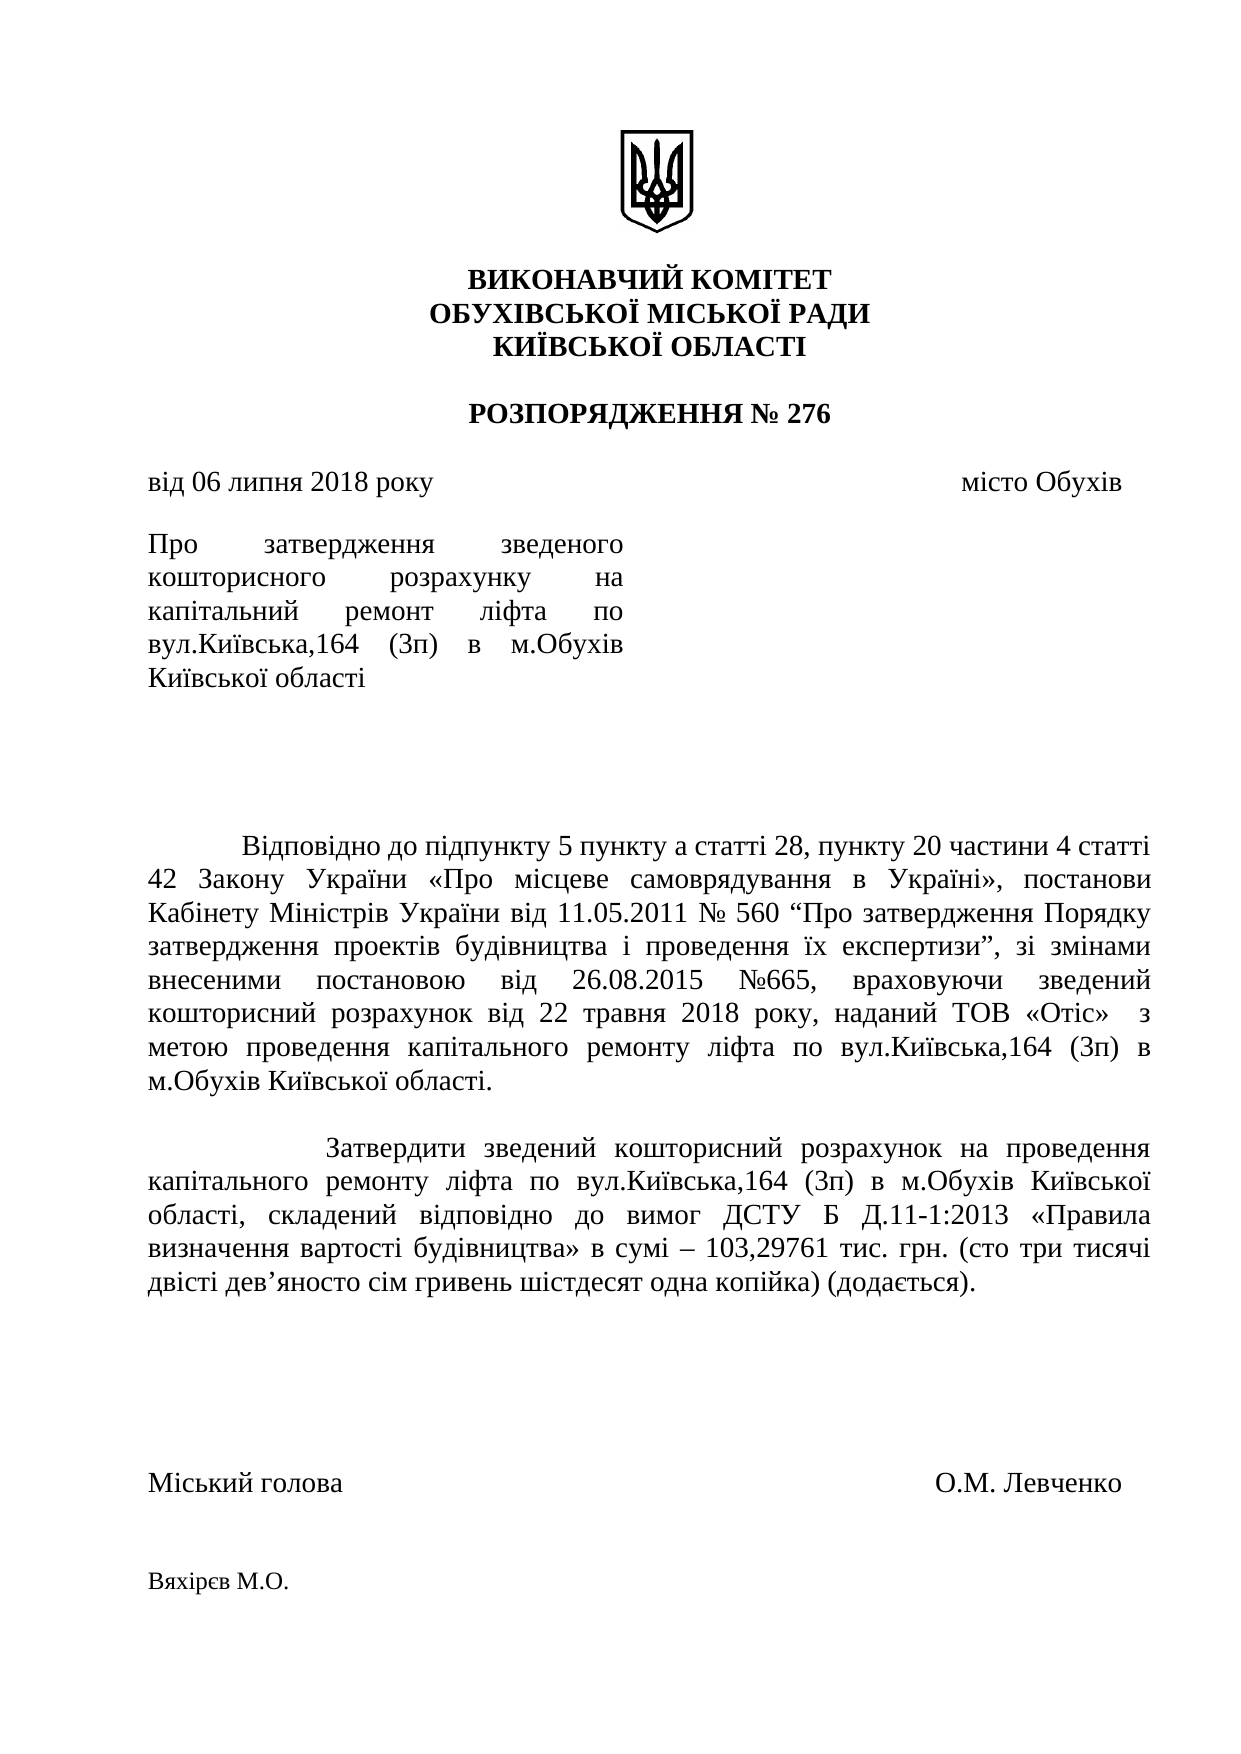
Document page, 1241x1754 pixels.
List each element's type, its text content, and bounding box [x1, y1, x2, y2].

table_header місто Обухів [635, 464, 1133, 727]
text ВИКОНАВЧИЙ КОМІТЕТ [148, 262, 1152, 296]
table_header від 06 липня 2018 року Про затвердження зведеного кошторисного розрахунку на капітальний ремонт ліфта по вул.Київська,164 (3п) в м.Обухів Київської області [136, 464, 635, 727]
text Вяхірєв М.О. [148, 1566, 1152, 1594]
text РОЗПОРЯДЖЕННЯ № 276 [148, 397, 1152, 430]
table_header О.М. Левченко [635, 1465, 1133, 1499]
text ОБУХІВСЬКОЇ МІСЬКОЇ РАДИ [148, 296, 1152, 329]
picture [619, 128, 694, 234]
text КИЇВСЬКОЇ ОБЛАСТІ [148, 329, 1152, 363]
table_header Міський голова [136, 1465, 635, 1499]
text Затвердити зведений кошторисний розрахунок на проведення капітального ремонту ліфта по вул.Київська,164 (3п) в м.Обухів Київської області, складений відповідно до вимог ДСТУ Б Д.11-1:2013 «Правила визначення вартості будівництва» в сумі – 103,29761 тис. грн. (сто три тисячі двісті девʼяносто сім гривень шістдесят одна копійка) (додається). [148, 1130, 1152, 1297]
text Відповідно до підпункту 5 пункту а статті 28, пункту 20 частини 4 статті 42 Закону України «Про місцеве самоврядування в Україні», постанови Кабінету Міністрів України від 11.05.2011 № 560 “Про затвердження Порядку затвердження проектів будівництва і проведення їх експертизи”, зі змінами внесеними постановою від 26.08.2015 №665, враховуючи зведений кошторисний розрахунок від 22 травня 2018 року, наданий ТОВ «Отіс» з метою проведення капітального ремонту ліфта по вул.Київська,164 (3п) в м.Обухів Київської області. [148, 828, 1152, 1096]
